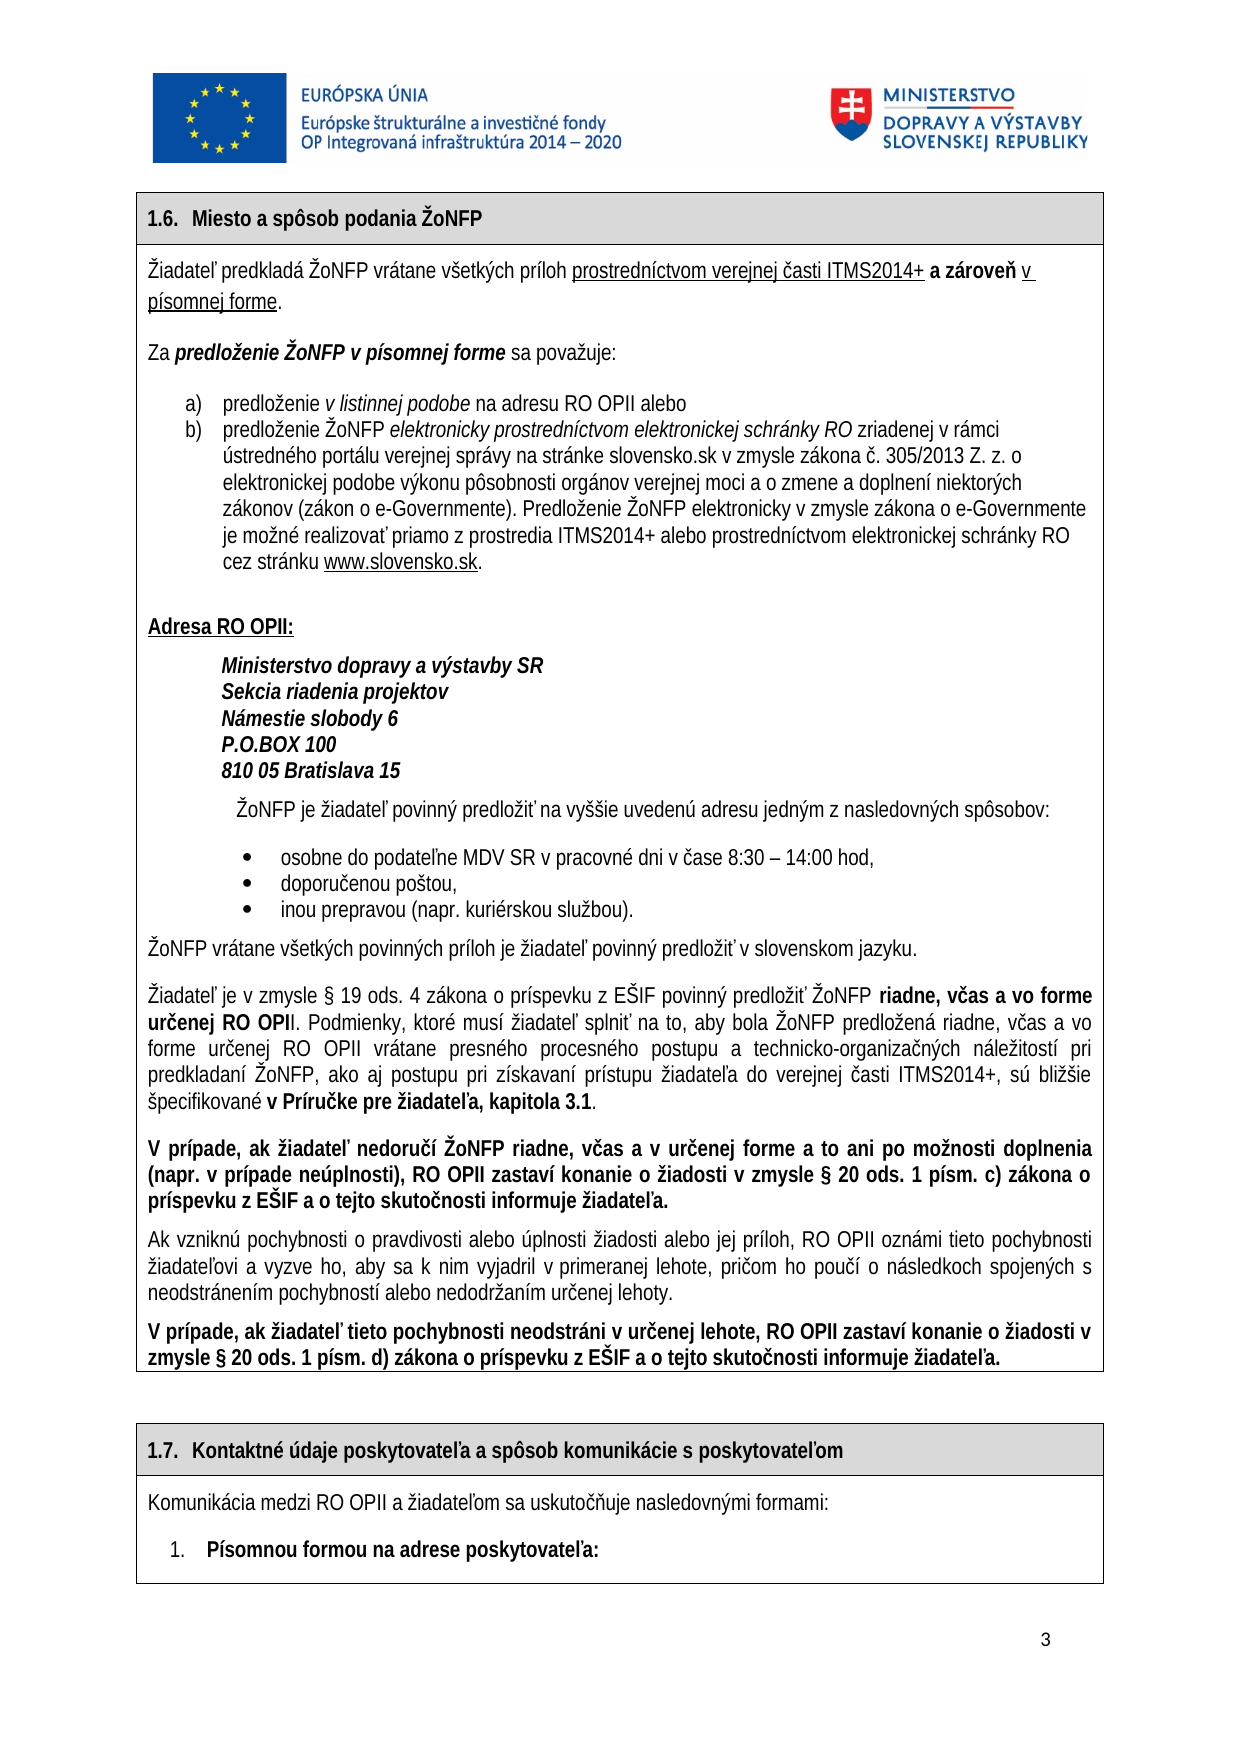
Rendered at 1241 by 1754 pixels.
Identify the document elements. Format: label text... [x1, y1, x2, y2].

table_header Kontaktné údaje poskytovateľa a spôsob komunikácie s poskytovateľom [137, 1424, 1103, 1475]
table_header Miesto a spôsob podania ŽoNFP [137, 193, 1103, 244]
table_cell Žiadateľ predkladá ŽoNFP vrátane všetkých príloh prostredníctvom verejnej časti ITMS2014+ a zároveň v písomnej forme. Za predloženie ŽoNFP v písomnej forme sa považuje: predloženie v listinnej podobe na adresu RO OPII alebo predloženie ŽoNFP elektronicky prostredníctvom elektronickej schránky RO zriadenej v rámci ústredného portálu verejnej správy na stránke slovensko.sk v zmysle zákona č. 305/2013 Z. z. o elektronickej podobe výkonu pôsobnosti orgánov verejnej moci a o zmene a doplnení niektorých zákonov (zákon o e-Governmente). Predloženie ŽoNFP elektronicky v zmysle zákona o e-Governmente je možné realizovať priamo z prostredia ITMS2014+ alebo prostredníctvom elektronickej schránky RO cez stránku www.slovensko.sk. Adresa RO OPII: Ministerstvo dopravy a výstavby SR Sekcia riadenia projektov Námestie slobody 6 P.O.BOX 100 810 05 Bratislava 15 ŽoNFP je žiadateľ povinný predložiť na vyššie uvedenú adresu jedným z nasledovných spôsobov: osobne do podateľne MDV SR v pracovné dni v čase 8:30 – 14:00 hod, doporučenou poštou, inou prepravou (napr. kuriérskou službou). ŽoNFP vrátane všetkých povinných príloh je žiadateľ povinný predložiť v slovenskom jazyku. Žiadateľ je v zmysle § 19 ods. 4 zákona o príspevku z EŠIF povinný predložiť ŽoNFP riadne, včas a vo forme určenej RO OPII. Podmienky, ktoré musí žiadateľ splniť na to, aby bola ŽoNFP predložená riadne, včas a vo forme určenej RO OPII vrátane presného procesného postupu a technicko-organizačných náležitostí pri predkladaní ŽoNFP, ako aj postupu pri získavaní prístupu žiadateľa do verejnej časti ITMS2014+, sú bližšie špecifikované v Príručke pre žiadateľa, kapitola 3.1. V prípade, ak žiadateľ nedoručí ŽoNFP riadne, včas a v určenej forme a to ani po možnosti doplnenia (napr. v prípade neúplnosti), RO OPII zastaví konanie o žiadosti v zmysle § 20 ods. 1 písm. c) zákona o príspevku z EŠIF a o tejto skutočnosti informuje žiadateľa. Ak vzniknú pochybnosti o pravdivosti alebo úplnosti žiadosti alebo jej príloh, RO OPII oznámi tieto pochybnosti žiadateľovi a vyzve ho, aby sa k nim vyjadril v primeranej lehote, pričom ho poučí o následkoch spojených s neodstránením pochybností alebo nedodržaním určenej lehoty. V prípade, ak žiadateľ tieto pochybnosti neodstráni v určenej lehote, RO OPII zastaví konanie o žiadosti v zmysle § 20 ods. 1 písm. d) zákona o príspevku z EŠIF a o tejto skutočnosti informuje žiadateľa. [137, 245, 1103, 1371]
picture [152, 73, 1088, 163]
